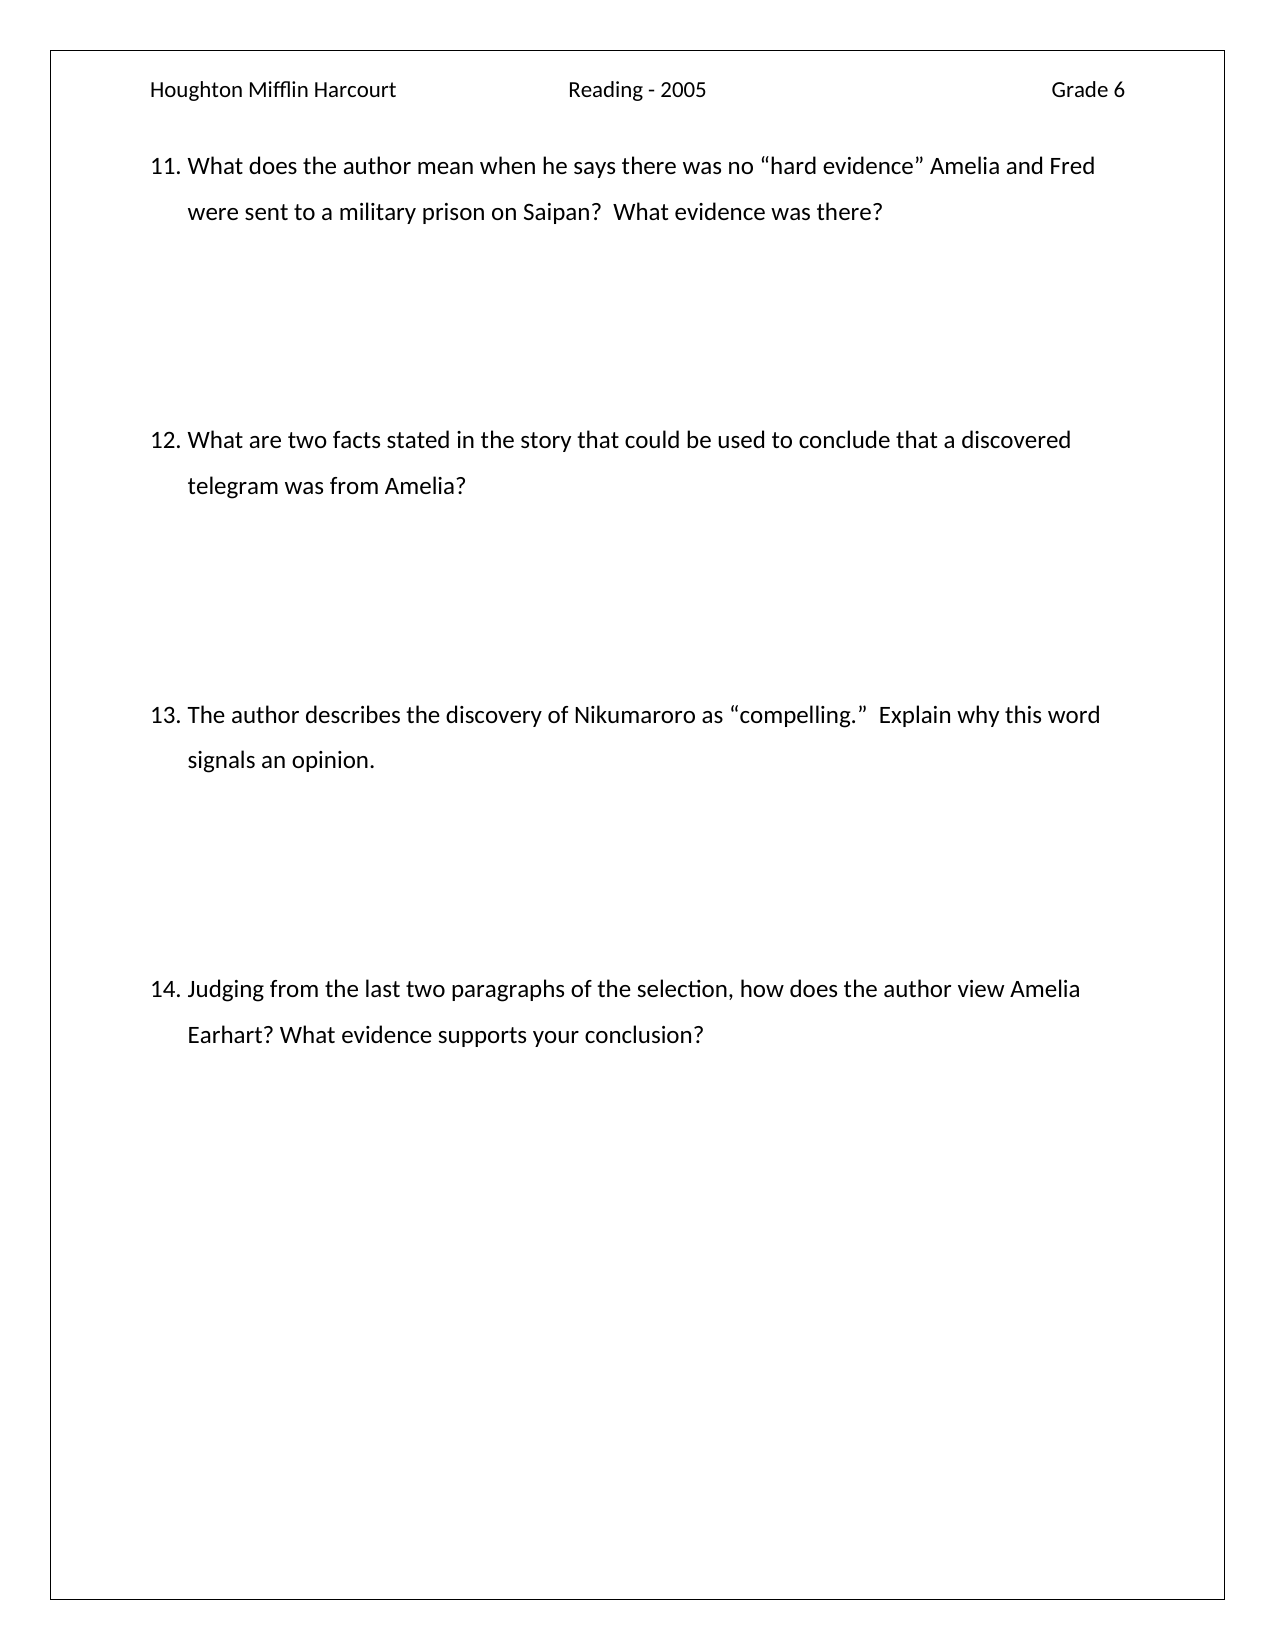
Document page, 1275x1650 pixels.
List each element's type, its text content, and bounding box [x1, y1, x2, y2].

list Judging from the last two paragraphs of the selection, how does the author view Amelia Earhart? What evidence supports your conclusion? [150, 973, 1125, 1049]
list What does the author mean when he says there was no “hard evidence” Amelia and Fred were sent to a military prison on Saipan? What evidence was there? [150, 150, 1125, 226]
list The author describes the discovery of Nikumaroro as “compelling.” Explain why this word signals an opinion. [150, 699, 1125, 775]
list What are two facts stated in the story that could be used to conclude that a discovered telegram was from Amelia? [150, 424, 1125, 501]
